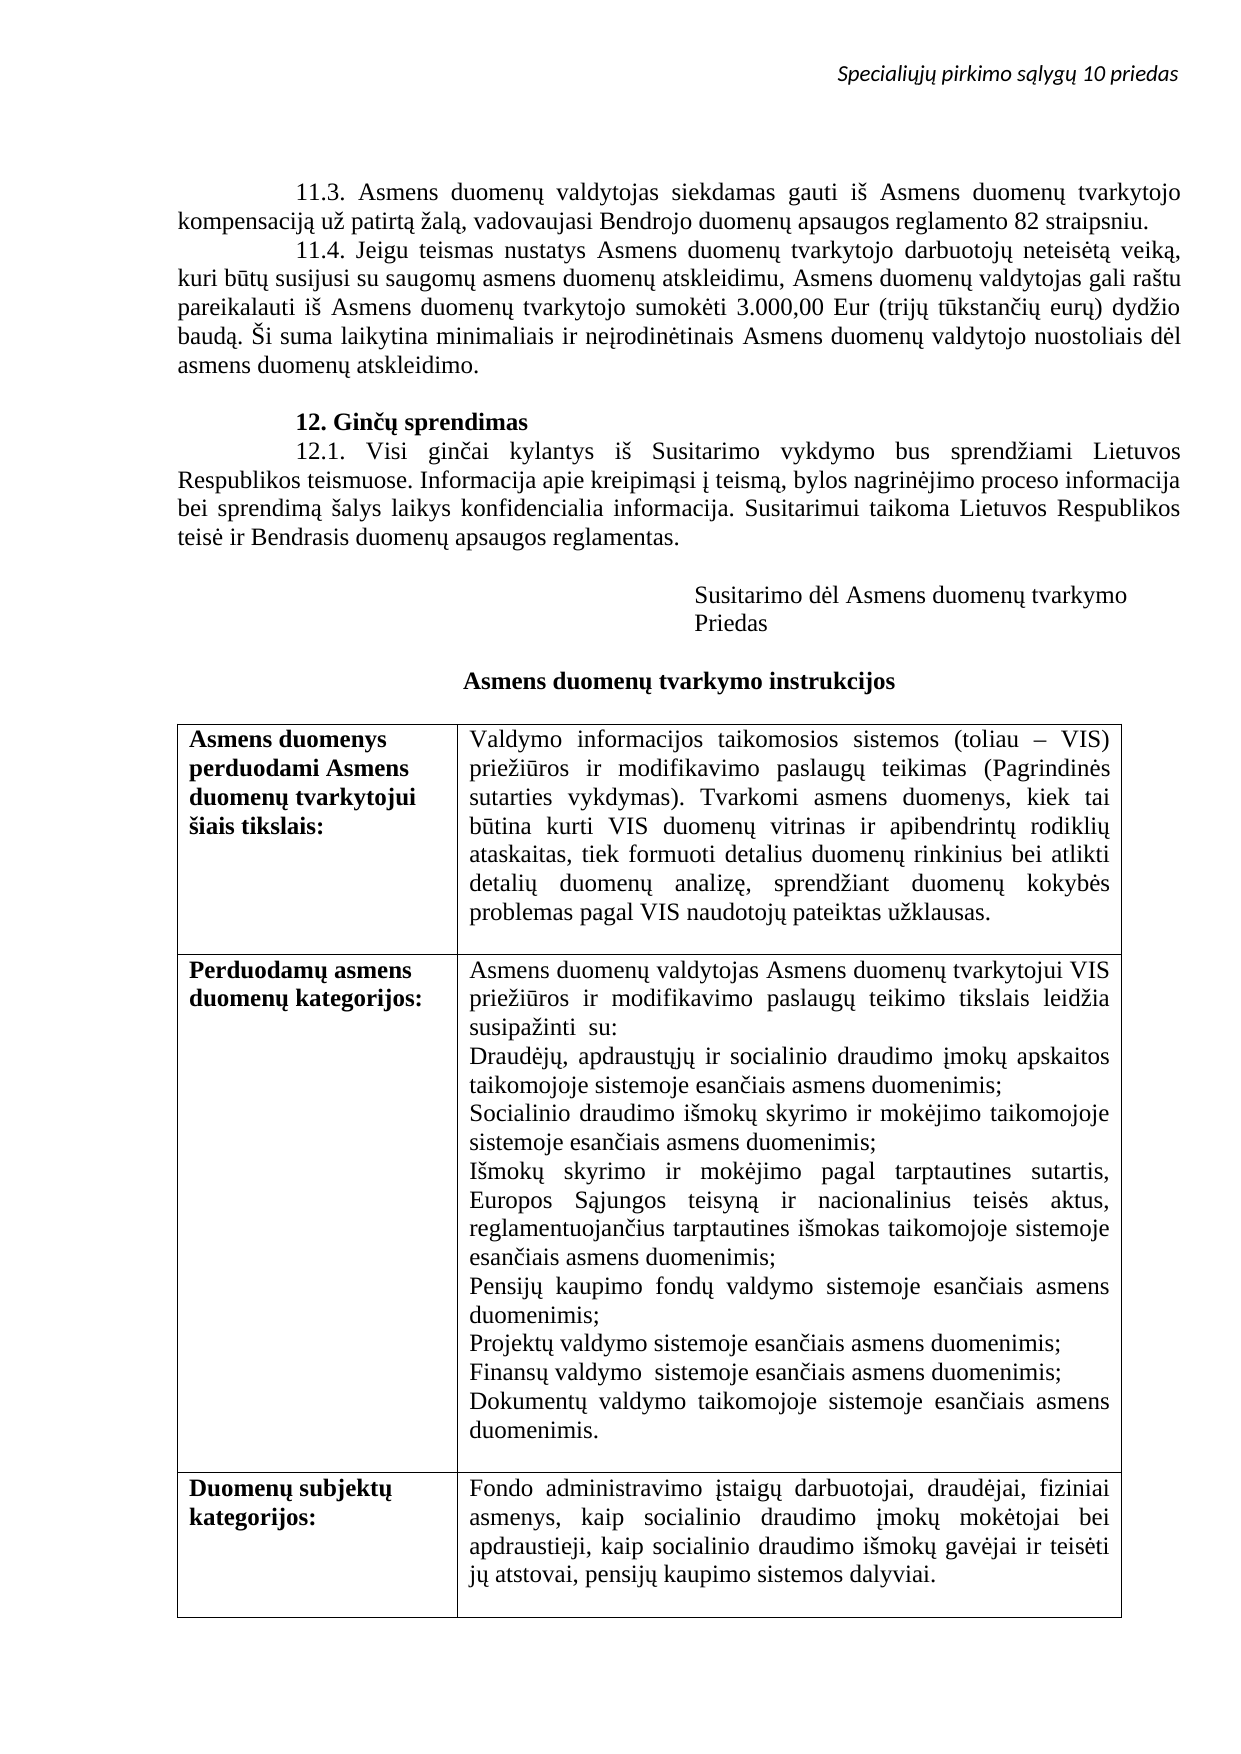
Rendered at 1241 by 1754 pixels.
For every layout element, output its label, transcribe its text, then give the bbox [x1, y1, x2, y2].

text Priedas [177, 608, 1181, 637]
text 12.1. Visi ginčai kylantys iš Susitarimo vykdymo bus sprendžiami Lietuvos Respublikos teismuose. Informacija apie kreipimąsi į teismą, bylos nagrinėjimo proceso informacija bei sprendimą šalys laikys konfidencialia informacija. Susitarimui taikoma Lietuvos Respublikos teisė ir Bendrasis duomenų apsaugos reglamentas. [177, 436, 1181, 551]
table_cell Asmens duomenų valdytojas Asmens duomenų tvarkytojui VIS priežiūros ir modifikavimo paslaugų teikimo tikslais leidžia susipažinti su: Draudėjų, apdraustųjų ir socialinio draudimo įmokų apskaitos taikomojoje sistemoje esančiais asmens duomenimis; Socialinio draudimo išmokų skyrimo ir mokėjimo taikomojoje sistemoje esančiais asmens duomenimis; Išmokų skyrimo ir mokėjimo pagal tarptautines sutartis, Europos Sąjungos teisyną ir nacionalinius teisės aktus, reglamentuojančius tarptautines išmokas taikomojoje sistemoje esančiais asmens duomenimis; Pensijų kaupimo fondų valdymo sistemoje esančiais asmens duomenimis; Projektų valdymo sistemoje esančiais asmens duomenimis; Finansų valdymo sistemoje esančiais asmens duomenimis; Dokumentų valdymo taikomojoje sistemoje esančiais asmens duomenimis. [458, 955, 1121, 1472]
table_cell Fondo administravimo įstaigų darbuotojai, draudėjai, fiziniai asmenys, kaip socialinio draudimo įmokų mokėtojai bei apdraustieji, kaip socialinio draudimo išmokų gavėjai ir teisėti jų atstovai, pensijų kaupimo sistemos dalyviai. [458, 1473, 1121, 1617]
table_header Valdymo informacijos taikomosios sistemos (toliau – VIS) priežiūros ir modifikavimo paslaugų teikimas (Pagrindinės sutarties vykdymas). Tvarkomi asmens duomenys, kiek tai būtina kurti VIS duomenų vitrinas ir apibendrintų rodiklių ataskaitas, tiek formuoti detalius duomenų rinkinius bei atlikti detalių duomenų analizę, sprendžiant duomenų kokybės problemas pagal VIS naudotojų pateiktas užklausas. [458, 725, 1121, 954]
text 11.3. Asmens duomenų valdytojas siekdamas gauti iš Asmens duomenų tvarkytojo kompensaciją už patirtą žalą, vadovaujasi Bendrojo duomenų apsaugos reglamento 82 straipsniu. [177, 177, 1181, 235]
table_header Asmens duomenys perduodami Asmens duomenų tvarkytojui šiais tikslais: [178, 725, 457, 954]
text 12. Ginčų sprendimas [177, 407, 1181, 436]
text Susitarimo dėl Asmens duomenų tvarkymo [177, 580, 1181, 608]
text 11.4. Jeigu teismas nustatys Asmens duomenų tvarkytojo darbuotojų neteisėtą veiką, kuri būtų susijusi su saugomų asmens duomenų atskleidimu, Asmens duomenų valdytojas gali raštu pareikalauti iš Asmens duomenų tvarkytojo sumokėti 3.000,00 Eur (trijų tūkstančių eurų) dydžio baudą. Ši suma laikytina minimaliais ir neįrodinėtinais Asmens duomenų valdytojo nuostoliais dėl asmens duomenų atskleidimo. [177, 235, 1181, 378]
text Asmens duomenų tvarkymo instrukcijos [177, 666, 1181, 695]
table_cell Perduodamų asmens duomenų kategorijos: [178, 955, 457, 1472]
table_cell Duomenų subjektų kategorijos: [178, 1473, 457, 1617]
